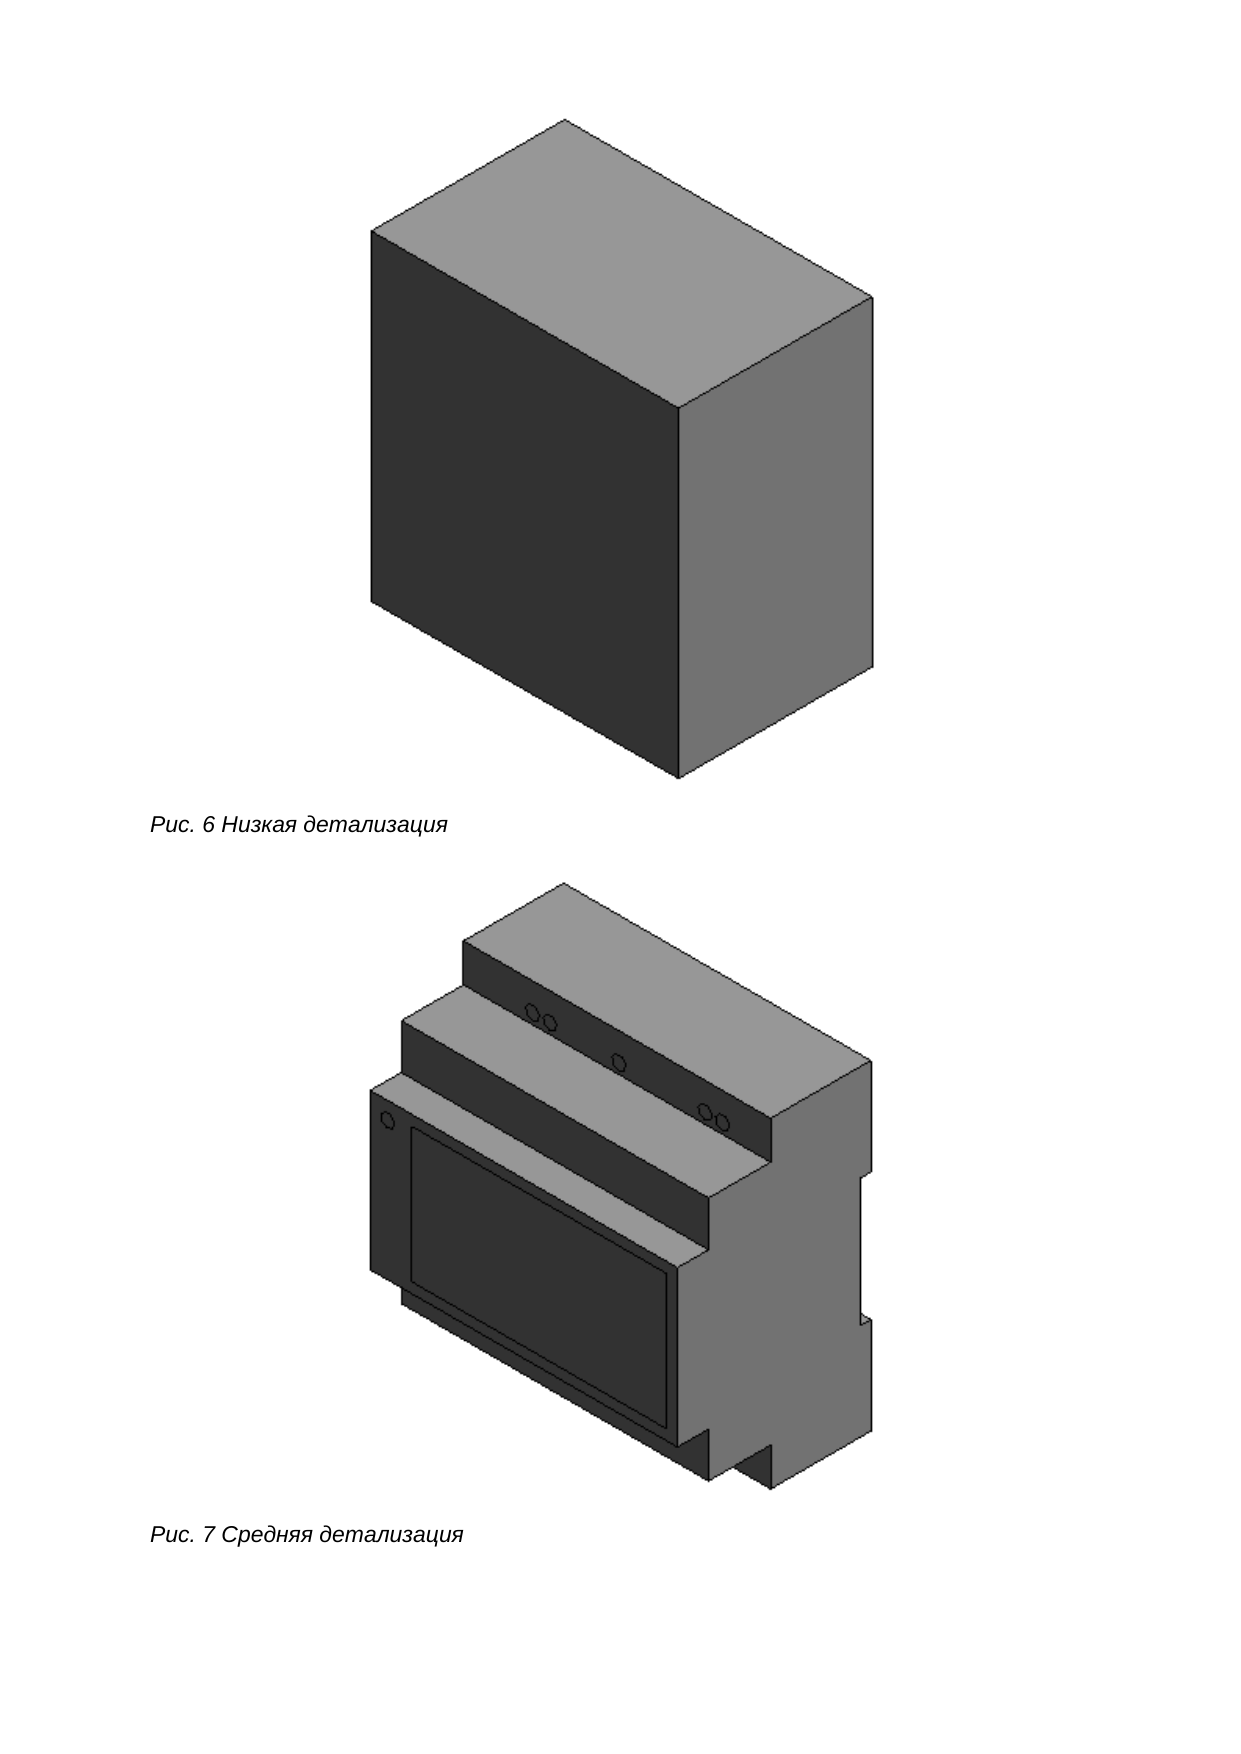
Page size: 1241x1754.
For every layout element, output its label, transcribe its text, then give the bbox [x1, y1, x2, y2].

text Рис. 7 Средняя детализация [150, 1521, 1090, 1548]
text Рис. 6 Низкая детализация [150, 811, 1090, 837]
picture [345, 850, 895, 1509]
picture [349, 88, 891, 798]
